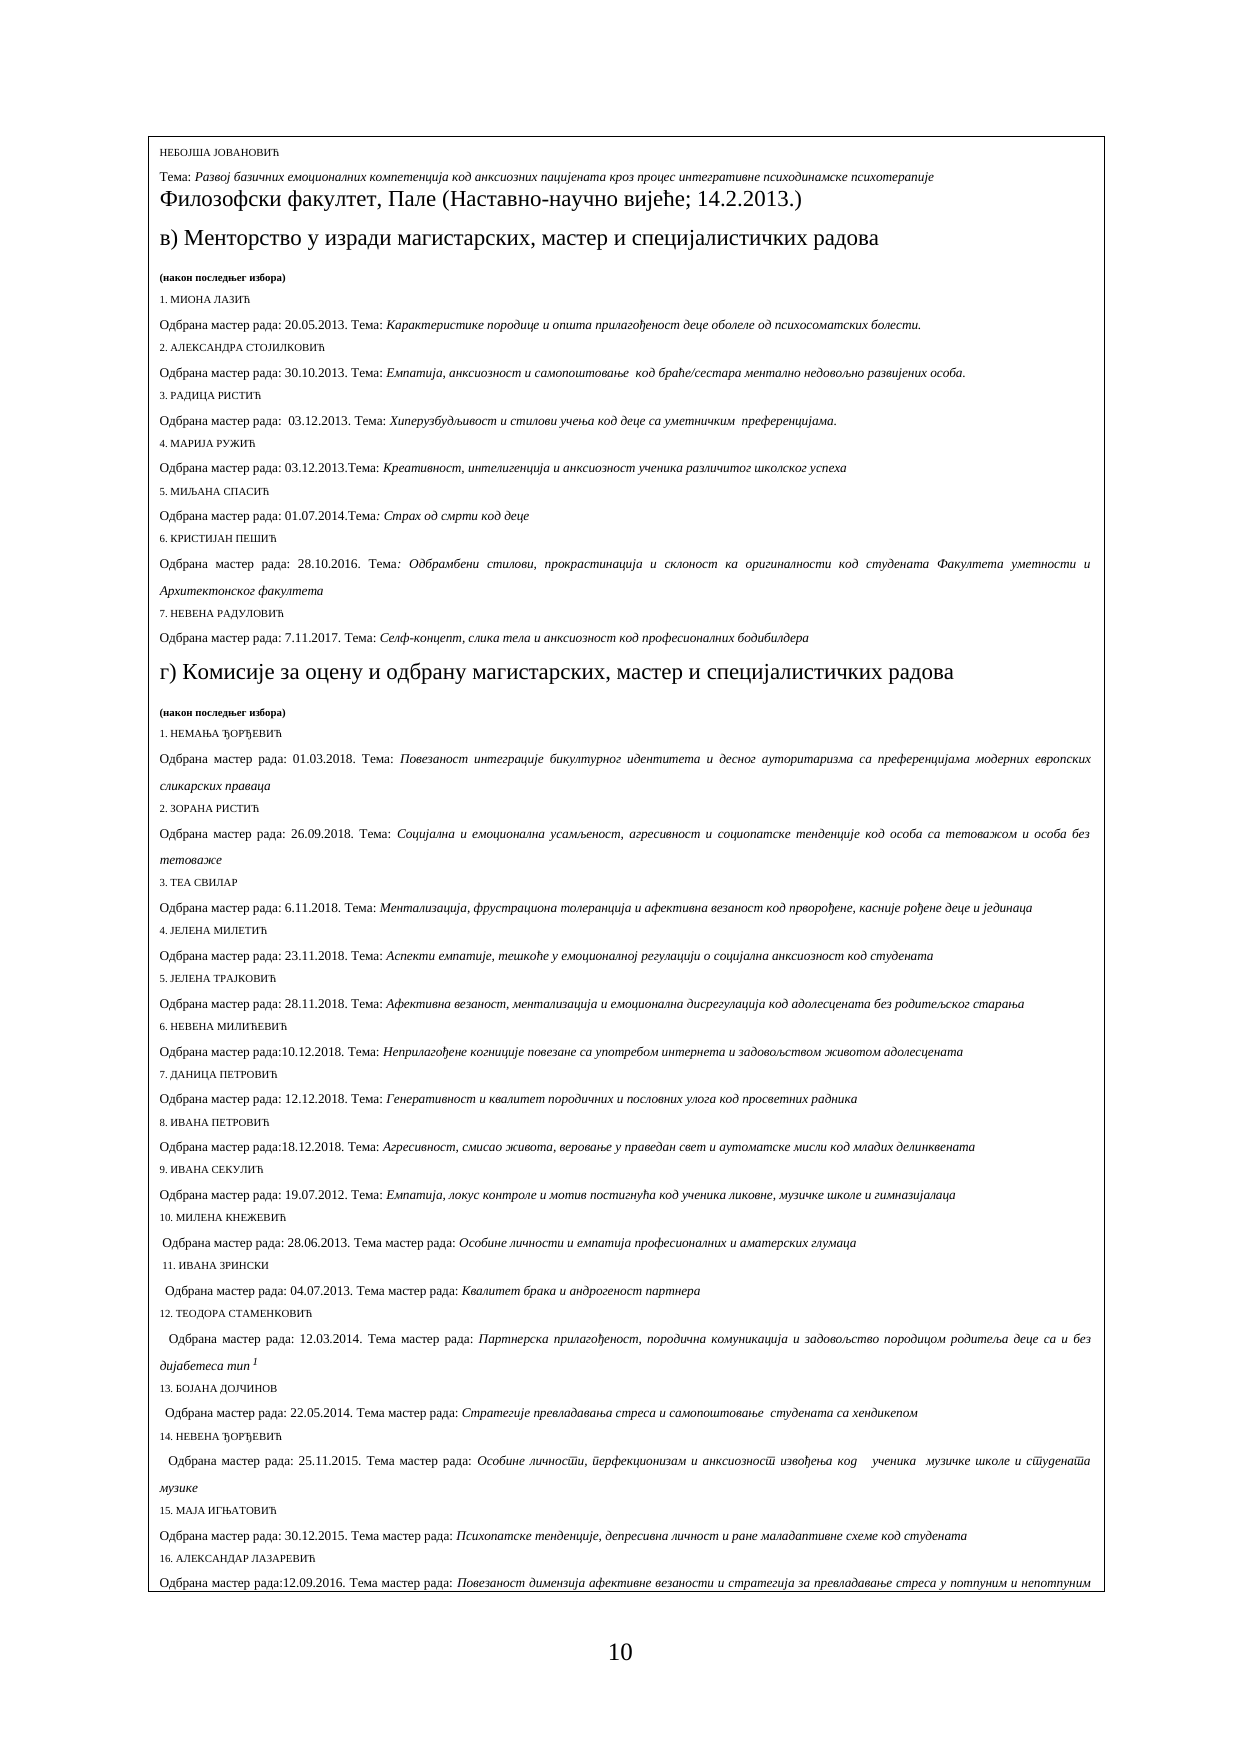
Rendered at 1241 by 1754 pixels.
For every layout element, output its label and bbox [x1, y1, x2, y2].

table_cell [149, 137, 1104, 1591]
